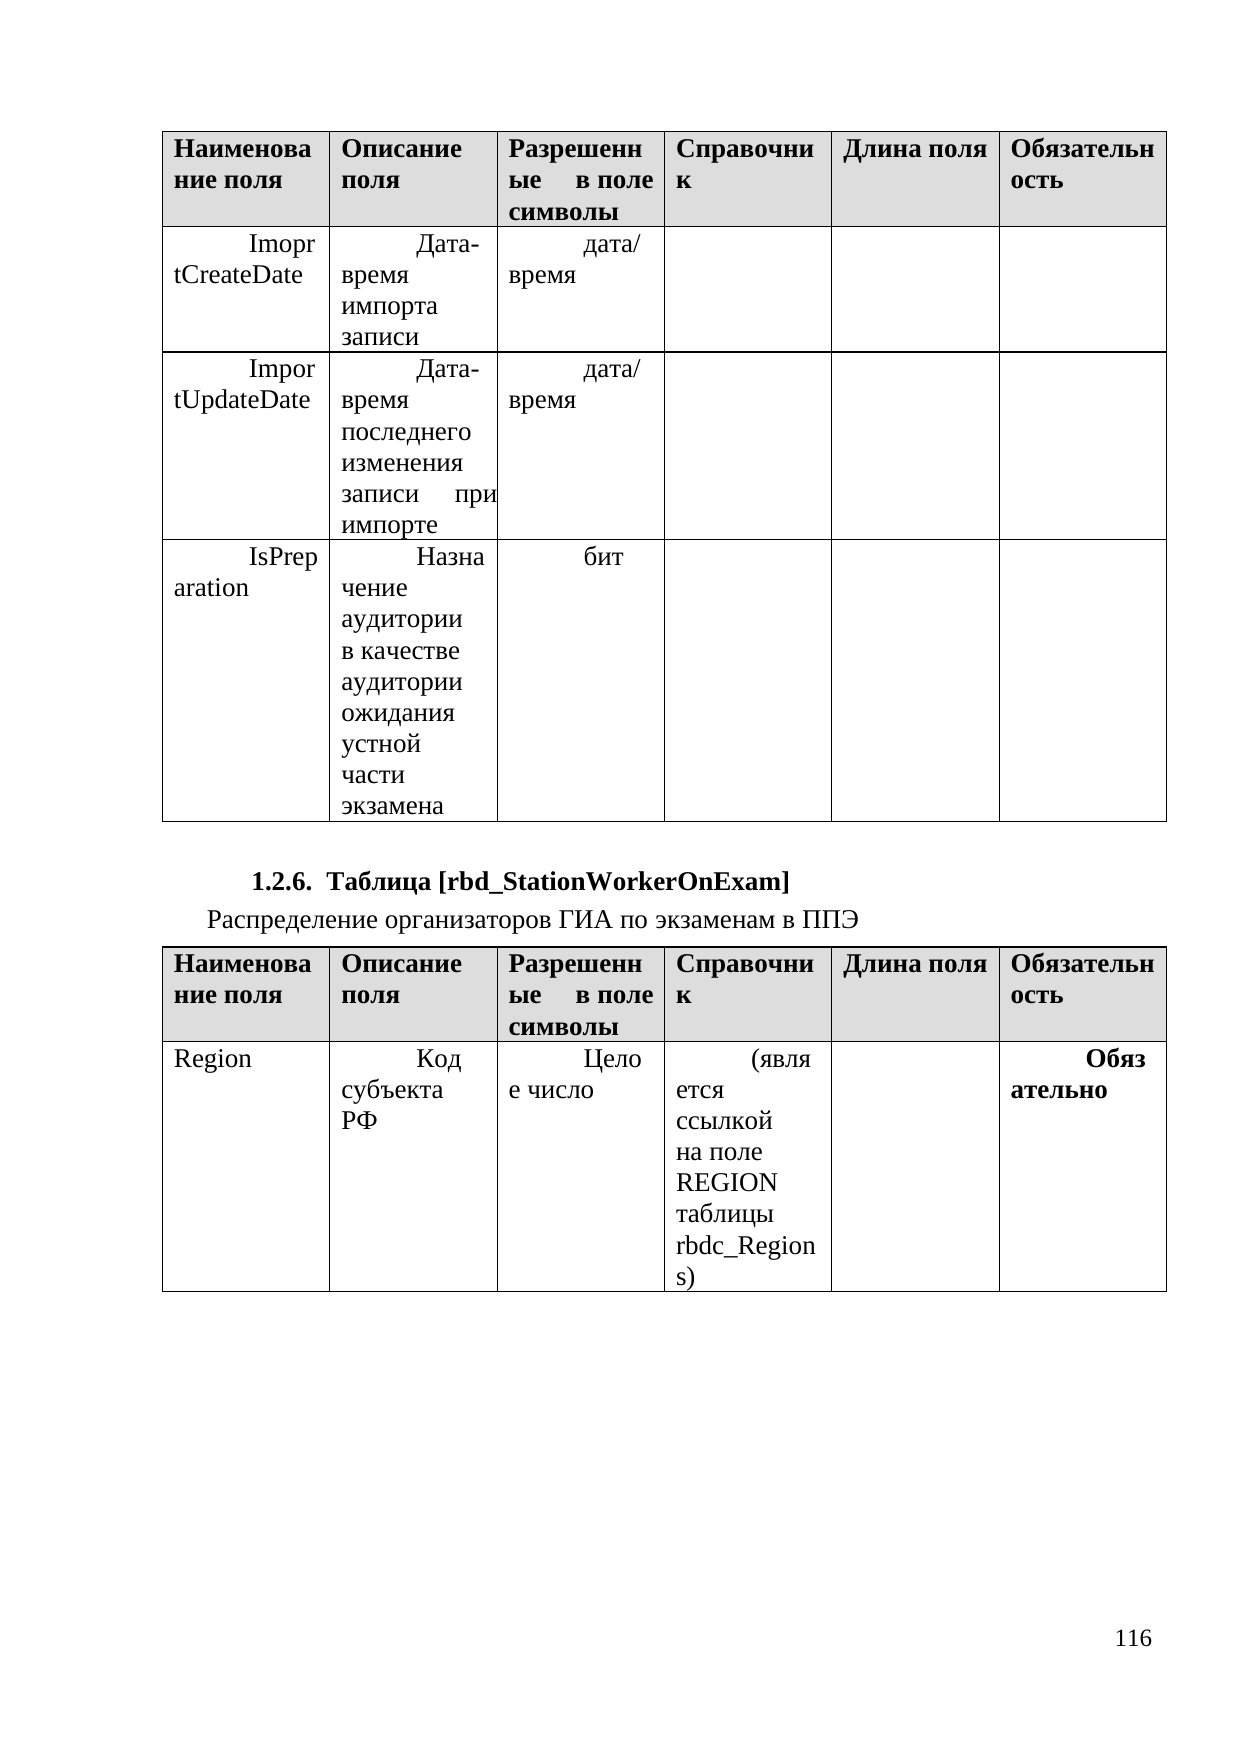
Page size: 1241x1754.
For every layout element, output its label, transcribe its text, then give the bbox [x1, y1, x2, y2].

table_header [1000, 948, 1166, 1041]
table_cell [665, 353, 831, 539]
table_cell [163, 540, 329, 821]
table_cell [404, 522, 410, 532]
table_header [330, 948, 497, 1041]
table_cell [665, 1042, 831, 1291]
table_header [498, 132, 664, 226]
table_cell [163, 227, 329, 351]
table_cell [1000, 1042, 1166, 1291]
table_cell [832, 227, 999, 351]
text Распределение организаторов ГИА по экзаменам в ППЭ [207, 903, 1152, 934]
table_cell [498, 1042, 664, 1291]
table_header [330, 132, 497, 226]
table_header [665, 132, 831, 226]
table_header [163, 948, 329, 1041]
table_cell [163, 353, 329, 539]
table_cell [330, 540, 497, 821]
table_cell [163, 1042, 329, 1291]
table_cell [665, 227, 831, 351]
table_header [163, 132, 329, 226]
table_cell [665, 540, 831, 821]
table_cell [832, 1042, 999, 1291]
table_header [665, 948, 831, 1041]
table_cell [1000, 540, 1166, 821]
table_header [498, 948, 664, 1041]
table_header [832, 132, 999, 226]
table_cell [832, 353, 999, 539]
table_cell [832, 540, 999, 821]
subtitle Таблица [rbd_StationWorkerOnExam] [251, 865, 1152, 896]
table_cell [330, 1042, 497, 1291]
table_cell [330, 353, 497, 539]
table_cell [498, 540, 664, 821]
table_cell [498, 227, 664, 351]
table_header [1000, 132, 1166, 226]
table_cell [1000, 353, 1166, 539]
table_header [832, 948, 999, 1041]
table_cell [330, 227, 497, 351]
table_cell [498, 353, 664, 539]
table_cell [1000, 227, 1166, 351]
